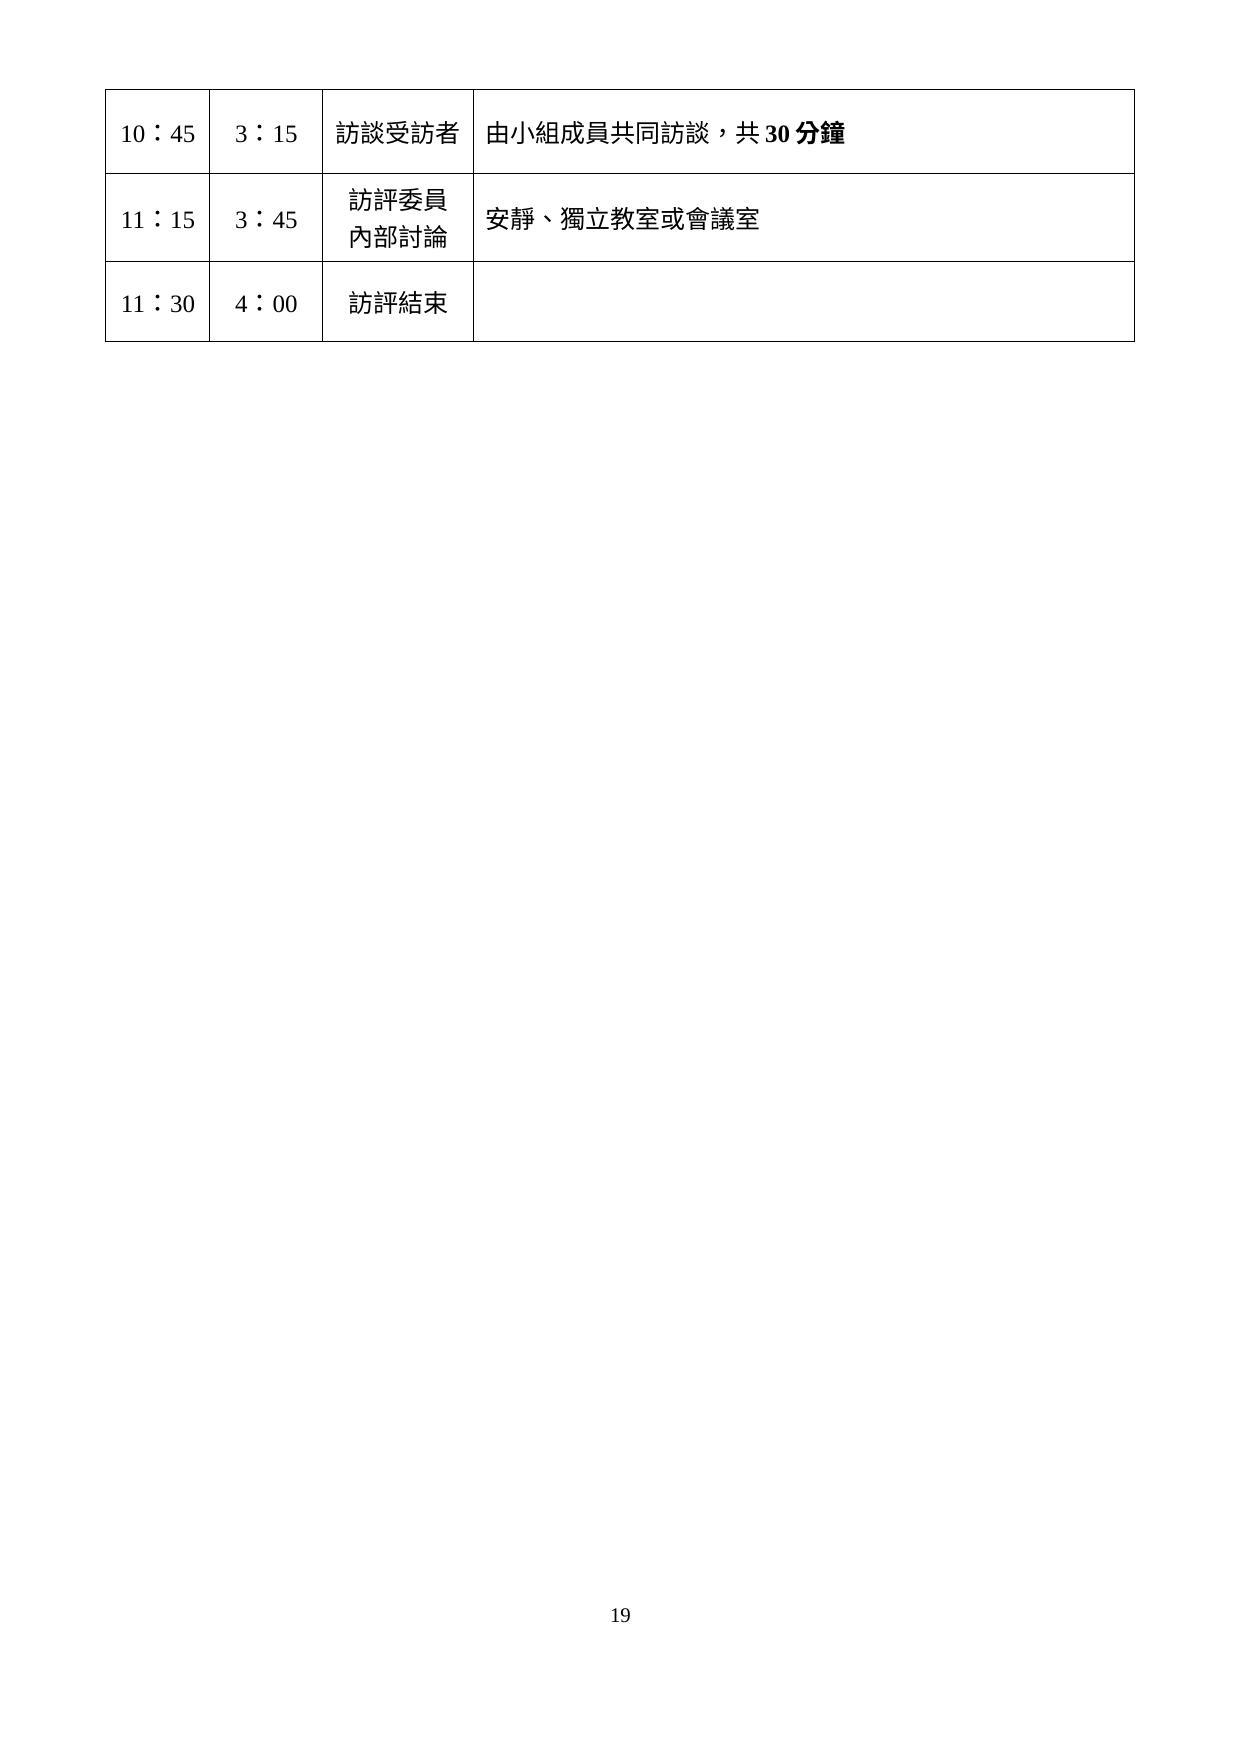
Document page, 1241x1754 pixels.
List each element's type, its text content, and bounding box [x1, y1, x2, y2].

table_cell 訪評委員 內部討論 [323, 174, 473, 261]
table_cell 4：00 [210, 262, 322, 341]
table_cell 訪評結束 [323, 262, 473, 341]
table_cell 3：45 [210, 174, 322, 261]
table_cell 3：15 [210, 90, 322, 173]
table_cell 10：45 [106, 90, 209, 173]
table_cell 11：30 [106, 262, 209, 341]
table_cell [474, 262, 1134, 341]
table_cell 安靜、獨立教室或會議室 [474, 174, 1134, 261]
table_cell 11：15 [106, 174, 209, 261]
table_cell 由小組成員共同訪談，共30分鐘 [474, 90, 1134, 173]
table_cell 訪談受訪者 [323, 90, 473, 173]
